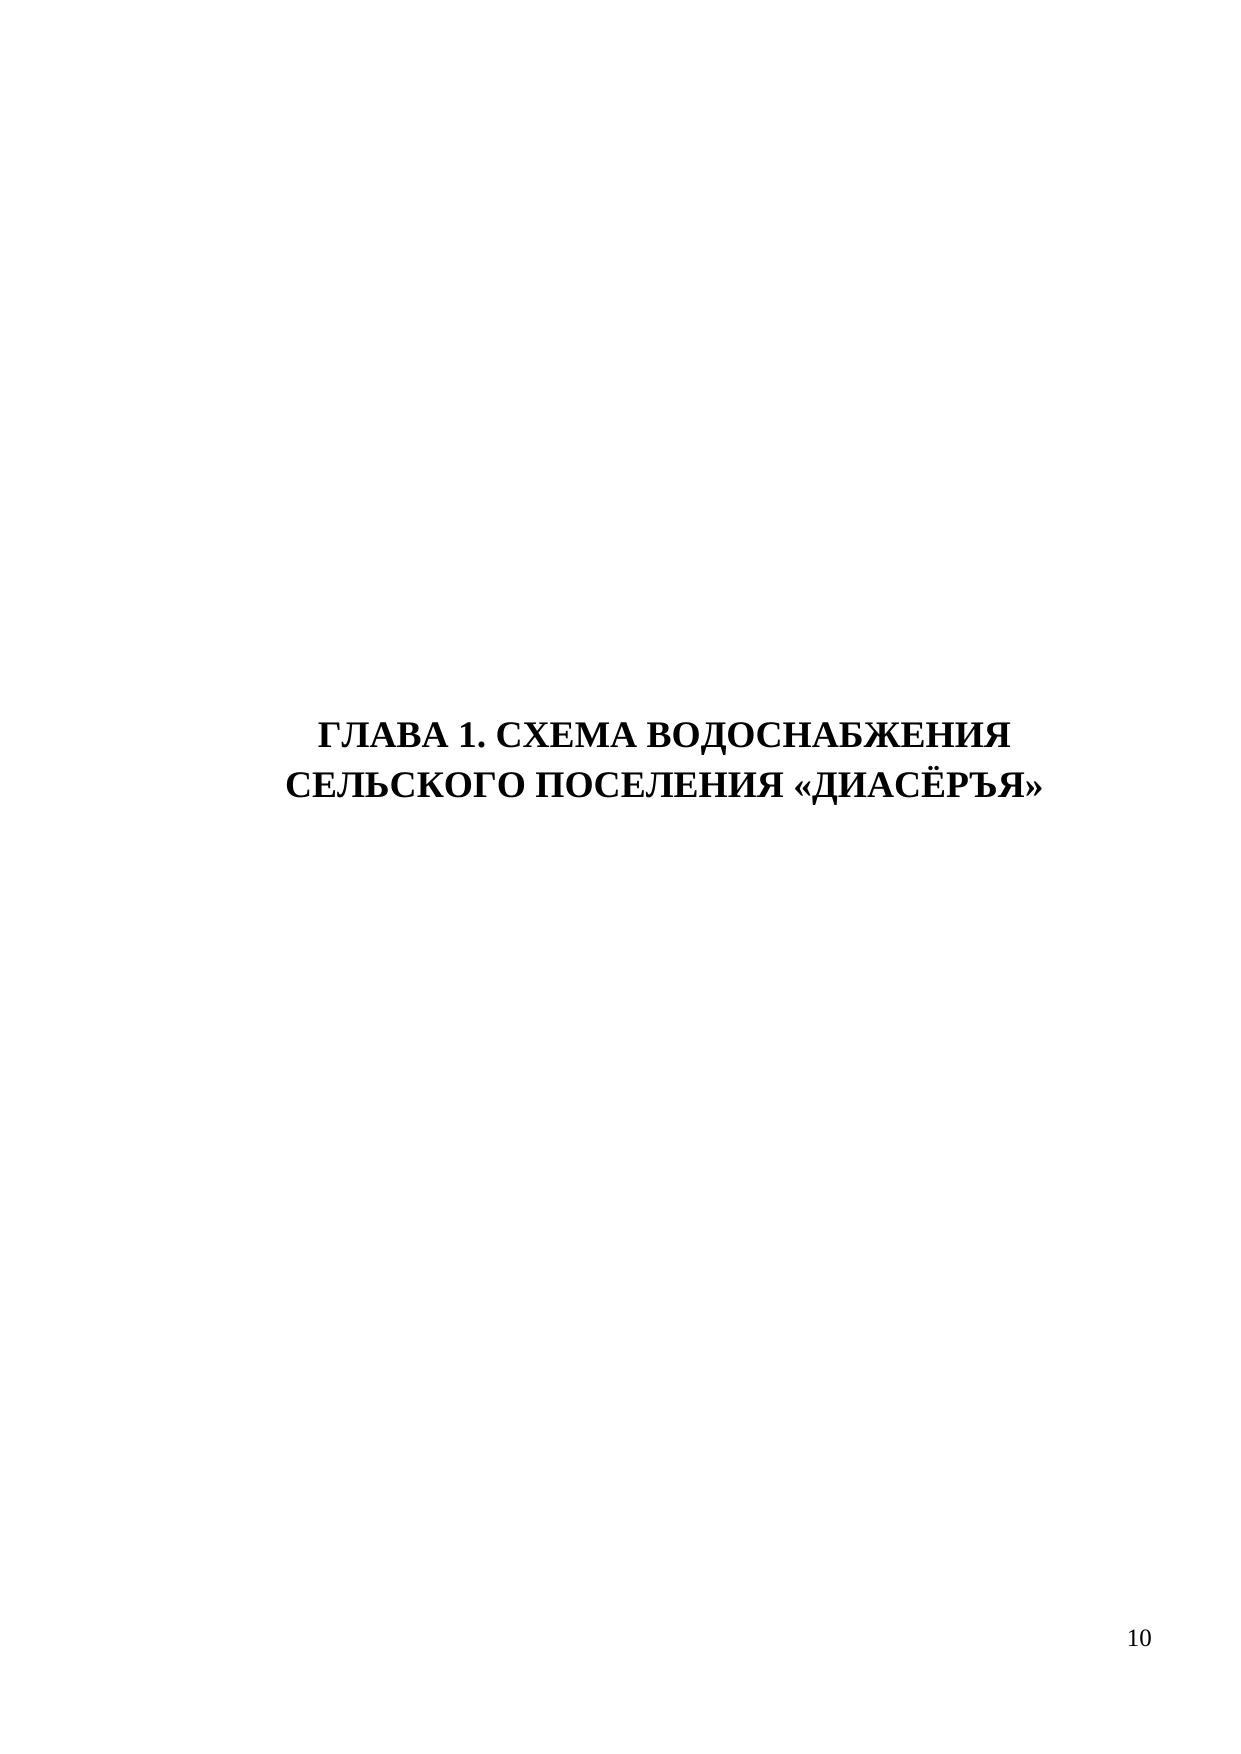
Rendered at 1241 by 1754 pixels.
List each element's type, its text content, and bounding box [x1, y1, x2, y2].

subtitle ГЛАВА 1. СХЕМА ВОДОСНАБЖЕНИЯ СЕЛЬСКОГО ПОСЕЛЕНИЯ «ДИАСЁРЪЯ» [207, 712, 1122, 805]
